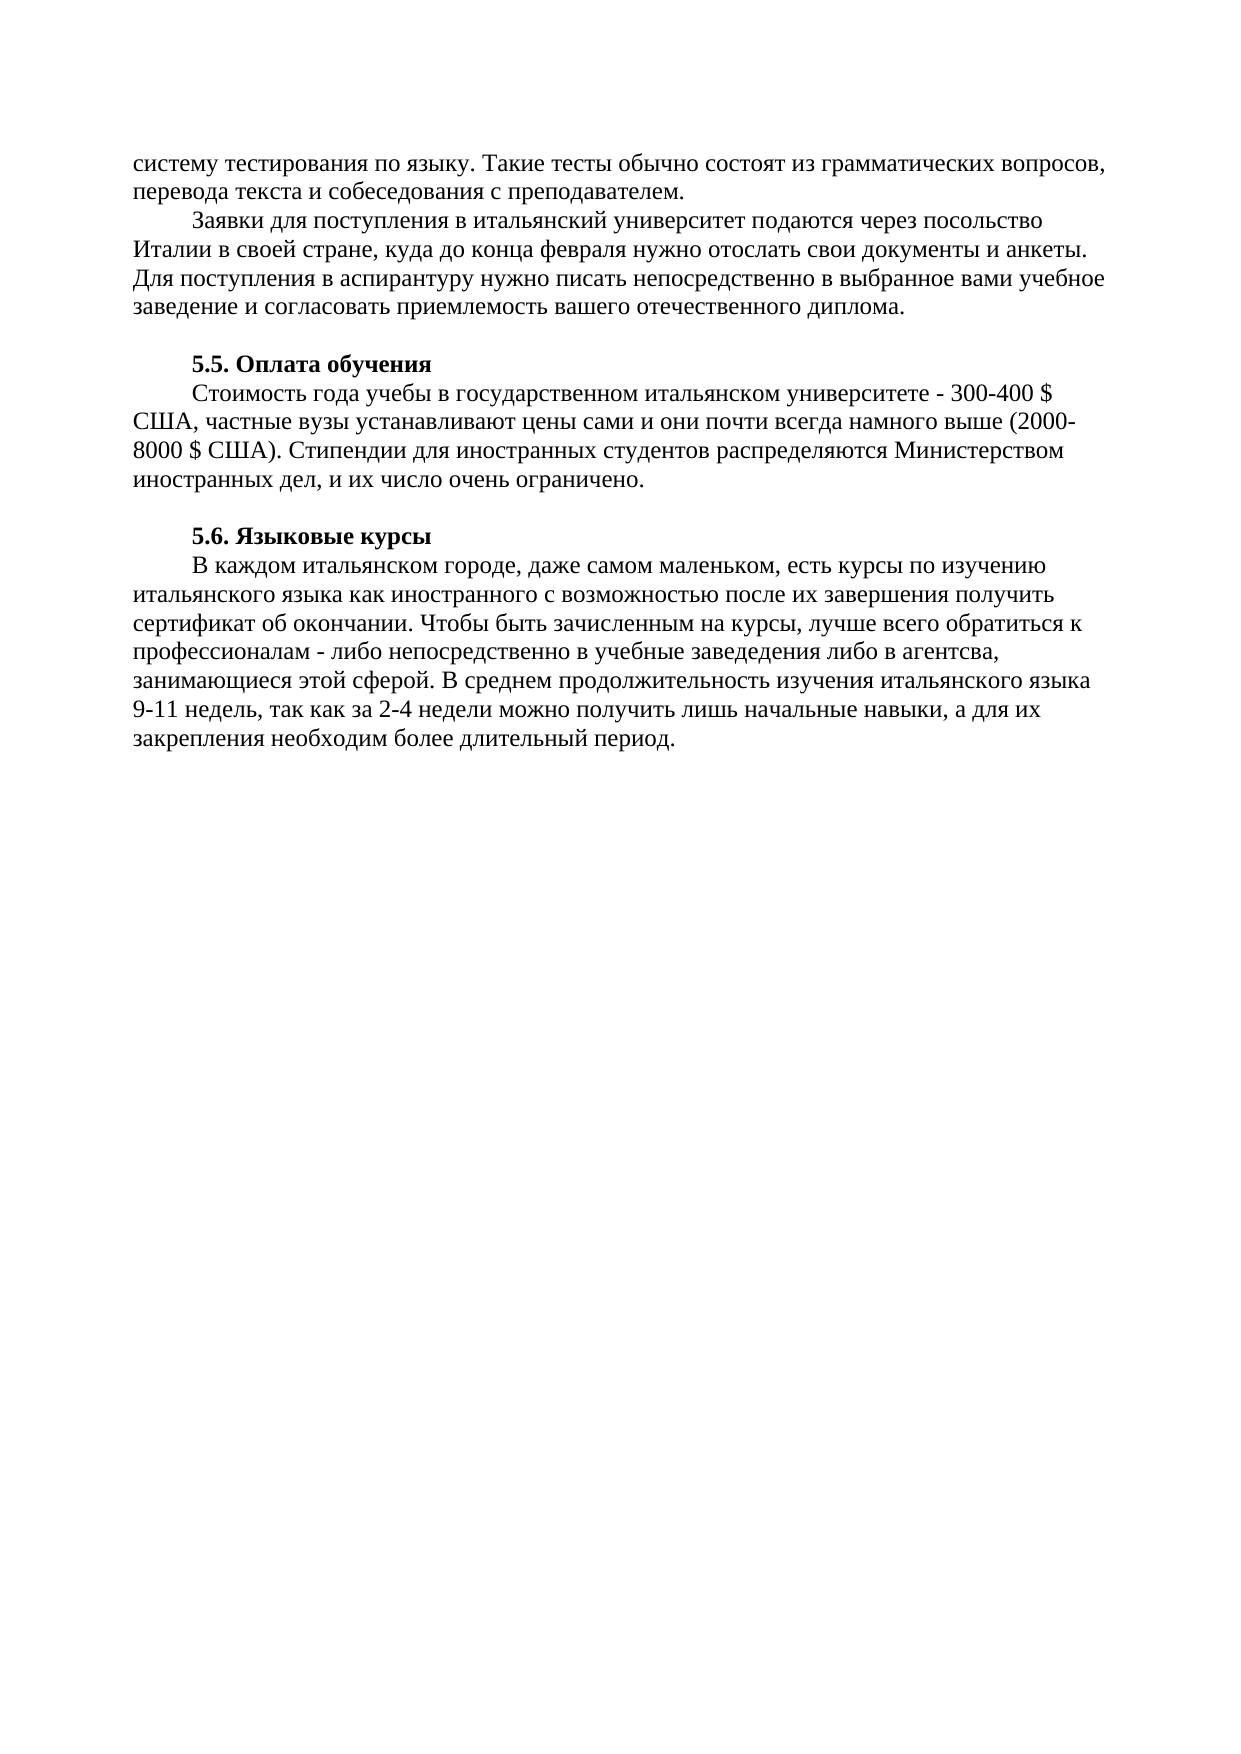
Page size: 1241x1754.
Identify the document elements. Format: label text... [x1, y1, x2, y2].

text 5.5. Оплата обучения [133, 349, 1108, 378]
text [133, 148, 1108, 205]
text 5.6. Языковые курсы [133, 521, 1108, 550]
text В каждом итальянском городе, даже самом маленьком, есть курсы по изучению итальянского языка как иностранного с возможностью после их завершения получить сертификат об окончании. Чтобы быть зачисленным на курсы, лучше всего обратиться к профессионалам - либо непосредственно в учебные заведедения либо в агентсва, занимающиеся этой сферой. В среднем продолжительность изучения итальянского языка 9-11 недель, так как за 2-4 недели можно получить лишь начальные навыки, а для их закрепления необходим более длительный период. [133, 550, 1108, 751]
text Стоимость года учебы в государственном итальянском университете - 300-400 $ США, частные вузы устанавливают цены сами и они почти всегда намного выше (2000-8000 $ США). Стипендии для иностранных студентов распределяются Министерством иностранных дел, и их число очень ограничено. [133, 378, 1108, 493]
text Заявки для поступления в итальянский университет подаются через посольство Италии в своей стране, куда до конца февраля нужно отослать свои документы и анкеты. Для поступления в аспирантуру нужно писать непосредственно в выбранное вами учебное заведение и согласовать приемлемость вашего отечественного диплома. [133, 205, 1108, 320]
